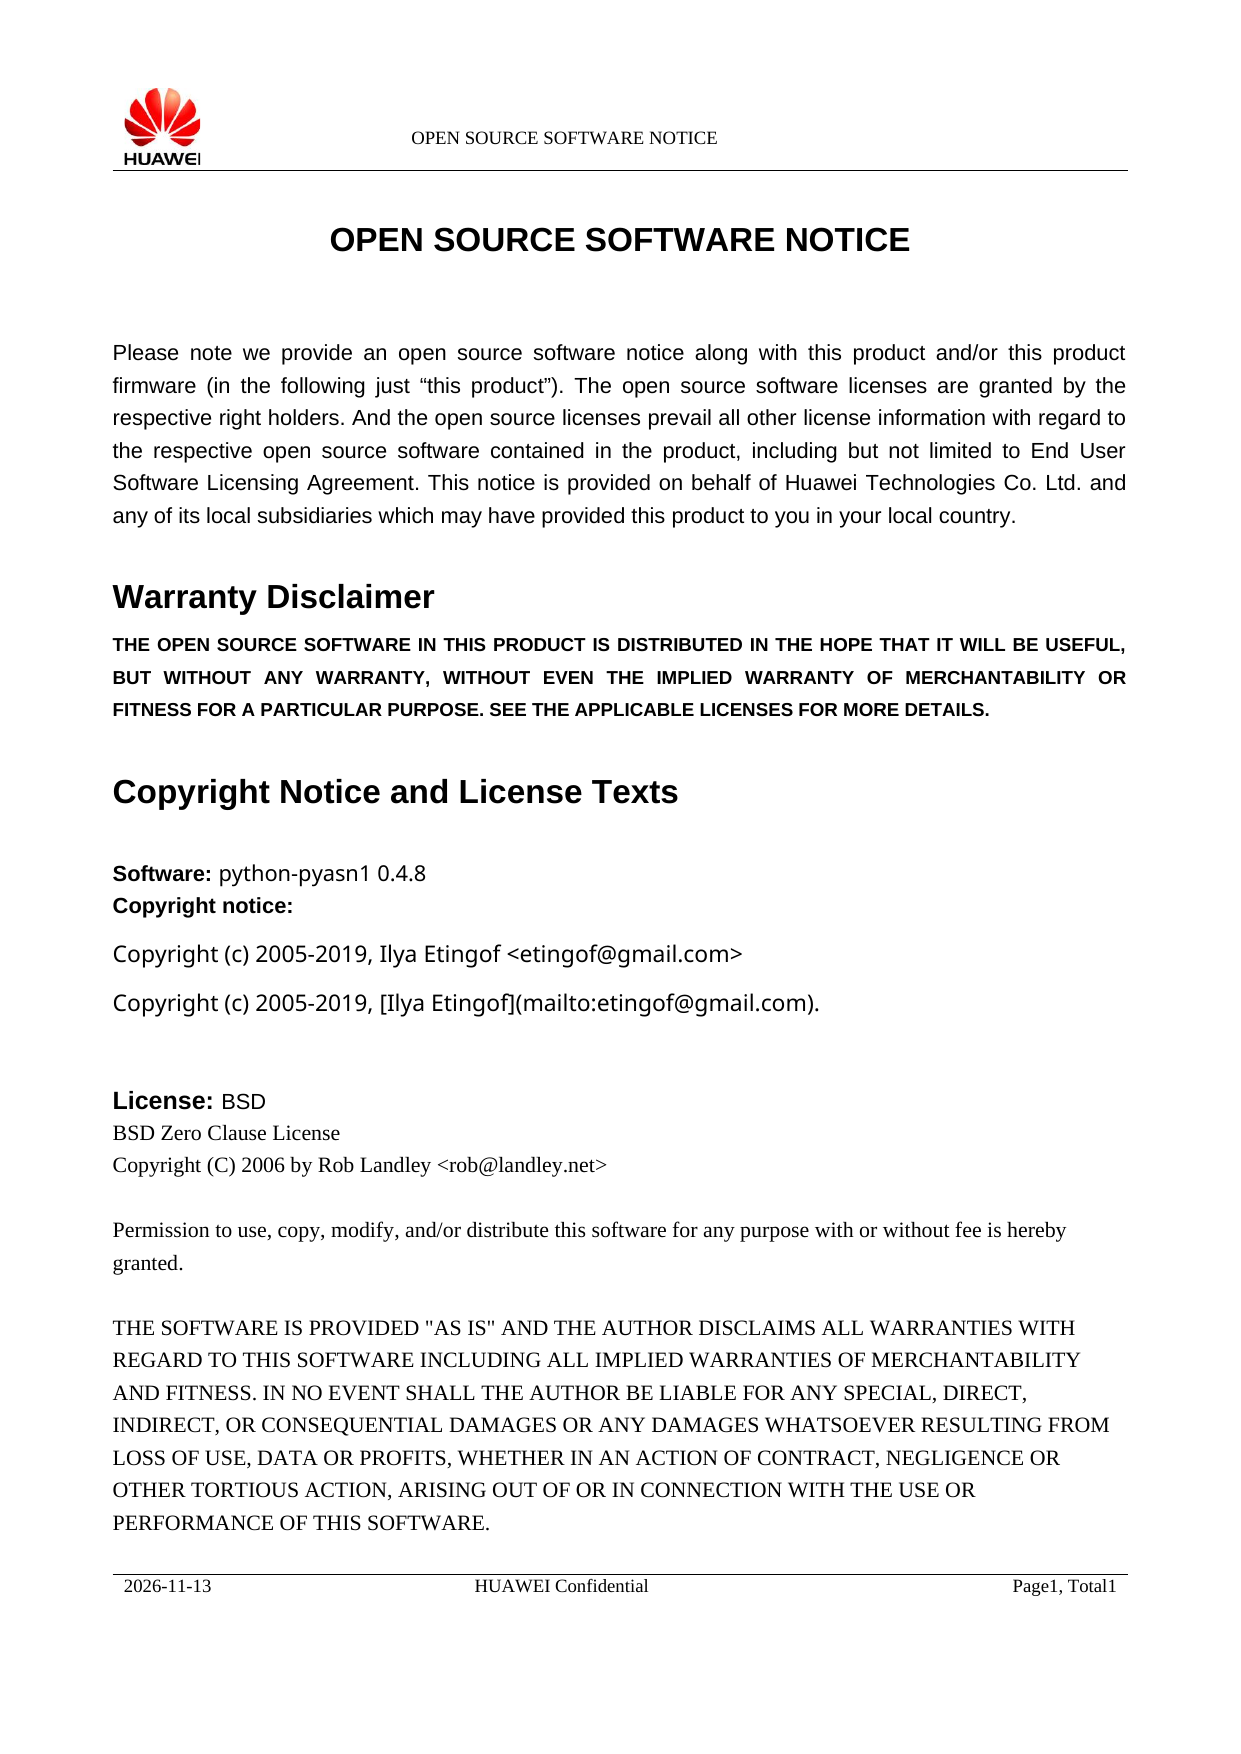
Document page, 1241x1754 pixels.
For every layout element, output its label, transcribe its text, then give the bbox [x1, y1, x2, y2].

text Warranty Disclaimer [112, 564, 1128, 629]
text BSD Zero Clause License Copyright (C) 2006 by Rob Landley <rob@landley.net> Permission to use, copy, modify, and/or distribute this software for any purpose with or without fee is hereby granted. THE SOFTWARE IS PROVIDED "AS IS" AND THE AUTHOR DISCLAIMS ALL WARRANTIES WITH REGARD TO THIS SOFTWARE INCLUDING ALL IMPLIED WARRANTIES OF MERCHANTABILITY AND FITNESS. IN NO EVENT SHALL THE AUTHOR BE LIABLE FOR ANY SPECIAL, DIRECT, INDIRECT, OR CONSEQUENTIAL DAMAGES OR ANY DAMAGES WHATSOEVER RESULTING FROM LOSS OF USE, DATA OR PROFITS, WHETHER IN AN ACTION OF CONTRACT, NEGLIGENCE OR OTHER TORTIOUS ACTION, ARISING OUT OF OR IN CONNECTION WITH THE USE OR PERFORMANCE OF THIS SOFTWARE. [112, 1116, 1128, 1571]
text OPEN SOURCE SOFTWARE NOTICE [112, 206, 1128, 271]
text Copyright notice: Copyright (c) 2005-2019, Ilya Etingof <etingof@gmail.com> Copyright (c) 2005-2019, [Ilya Etingof](mailto:etingof@gmail.com). [112, 889, 1128, 1068]
picture [124, 88, 201, 165]
text Copyright Notice and License Texts [112, 759, 1128, 824]
text License: BSD [112, 1084, 1128, 1116]
text Please note we provide an open source software notice along with this product and/or this product firmware (in the following just “this product”). The open source software licenses are granted by the respective right holders. And the open source licenses prevail all other license information with regard to the respective open source software contained in the product, including but not limited to End User Software Licensing Agreement. This notice is provided on behalf of Huawei Technologies Co. Ltd. and any of its local subsidiaries which may have provided this product to you in your local country. [112, 336, 1128, 531]
title Software: python-pyasn1 0.4.8 [112, 856, 1128, 889]
text The open source software in this product is distributed in the hope that it will be useful, but WITHOUT ANY WARRANTY, without even the implied warranty of MERCHANTABILITY or FITNESS FOR A PARTICULAR PURPOSE. See the applicable licenses for more details. [112, 629, 1128, 726]
